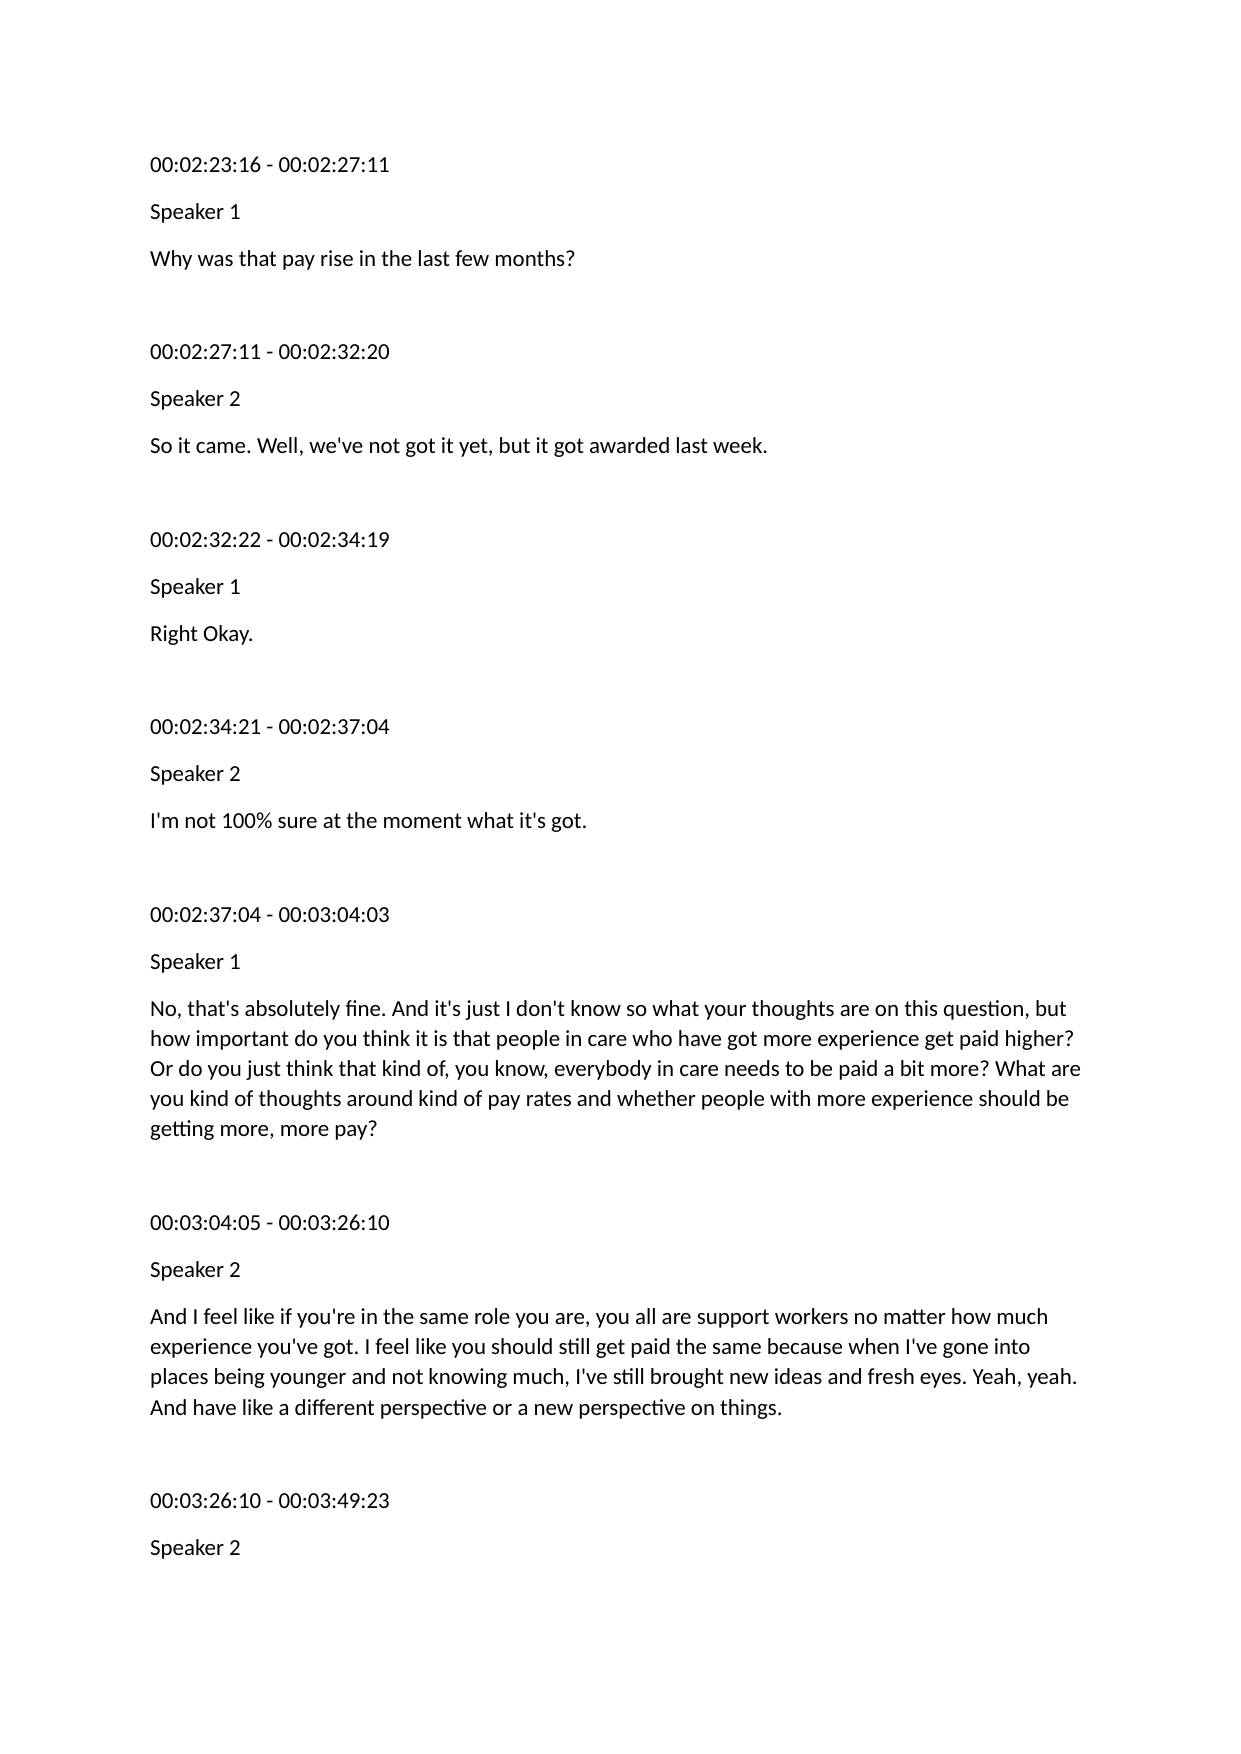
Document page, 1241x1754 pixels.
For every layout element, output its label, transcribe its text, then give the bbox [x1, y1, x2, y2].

text 00:02:27:11 - 00:02:32:20 [150, 337, 1090, 366]
text Speaker 2 [150, 384, 1090, 412]
text Speaker 1 [150, 947, 1090, 975]
text And I feel like if you're in the same role you are, you all are support workers no matter how much experience you've got. I feel like you should still get paid the same because when I've gone into places being younger and not knowing much, I've still brought new ideas and fresh eyes. Yeah, yeah. And have like a different perspective or a new perspective on things. [150, 1302, 1090, 1421]
text 00:02:23:16 - 00:02:27:11 [150, 150, 1090, 178]
text So it came. Well, we've not got it yet, but it got awarded last week. [150, 431, 1090, 459]
text Why was that pay rise in the last few months? [150, 244, 1090, 272]
text I'm not 100% sure at the moment what it's got. [150, 806, 1090, 834]
text Speaker 2 [150, 759, 1090, 787]
text 00:02:34:21 - 00:02:37:04 [150, 712, 1090, 741]
text 00:03:26:10 - 00:03:49:23 [150, 1486, 1090, 1514]
text Speaker 1 [150, 197, 1090, 225]
text 00:03:04:05 - 00:03:26:10 [150, 1208, 1090, 1236]
text Speaker 2 [150, 1255, 1090, 1283]
text 00:02:37:04 - 00:03:04:03 [150, 900, 1090, 928]
text No, that's absolutely fine. And it's just I don't know so what your thoughts are on this question, but how important do you think it is that people in care who have got more experience get paid higher? Or do you just think that kind of, you know, everybody in care needs to be paid a bit more? What are you kind of thoughts around kind of pay rates and whether people with more experience should be getting more, more pay? [150, 994, 1090, 1143]
text Speaker 1 [150, 572, 1090, 600]
text Speaker 2 [150, 1533, 1090, 1561]
text 00:02:32:22 - 00:02:34:19 [150, 525, 1090, 553]
text Right Okay. [150, 619, 1090, 647]
